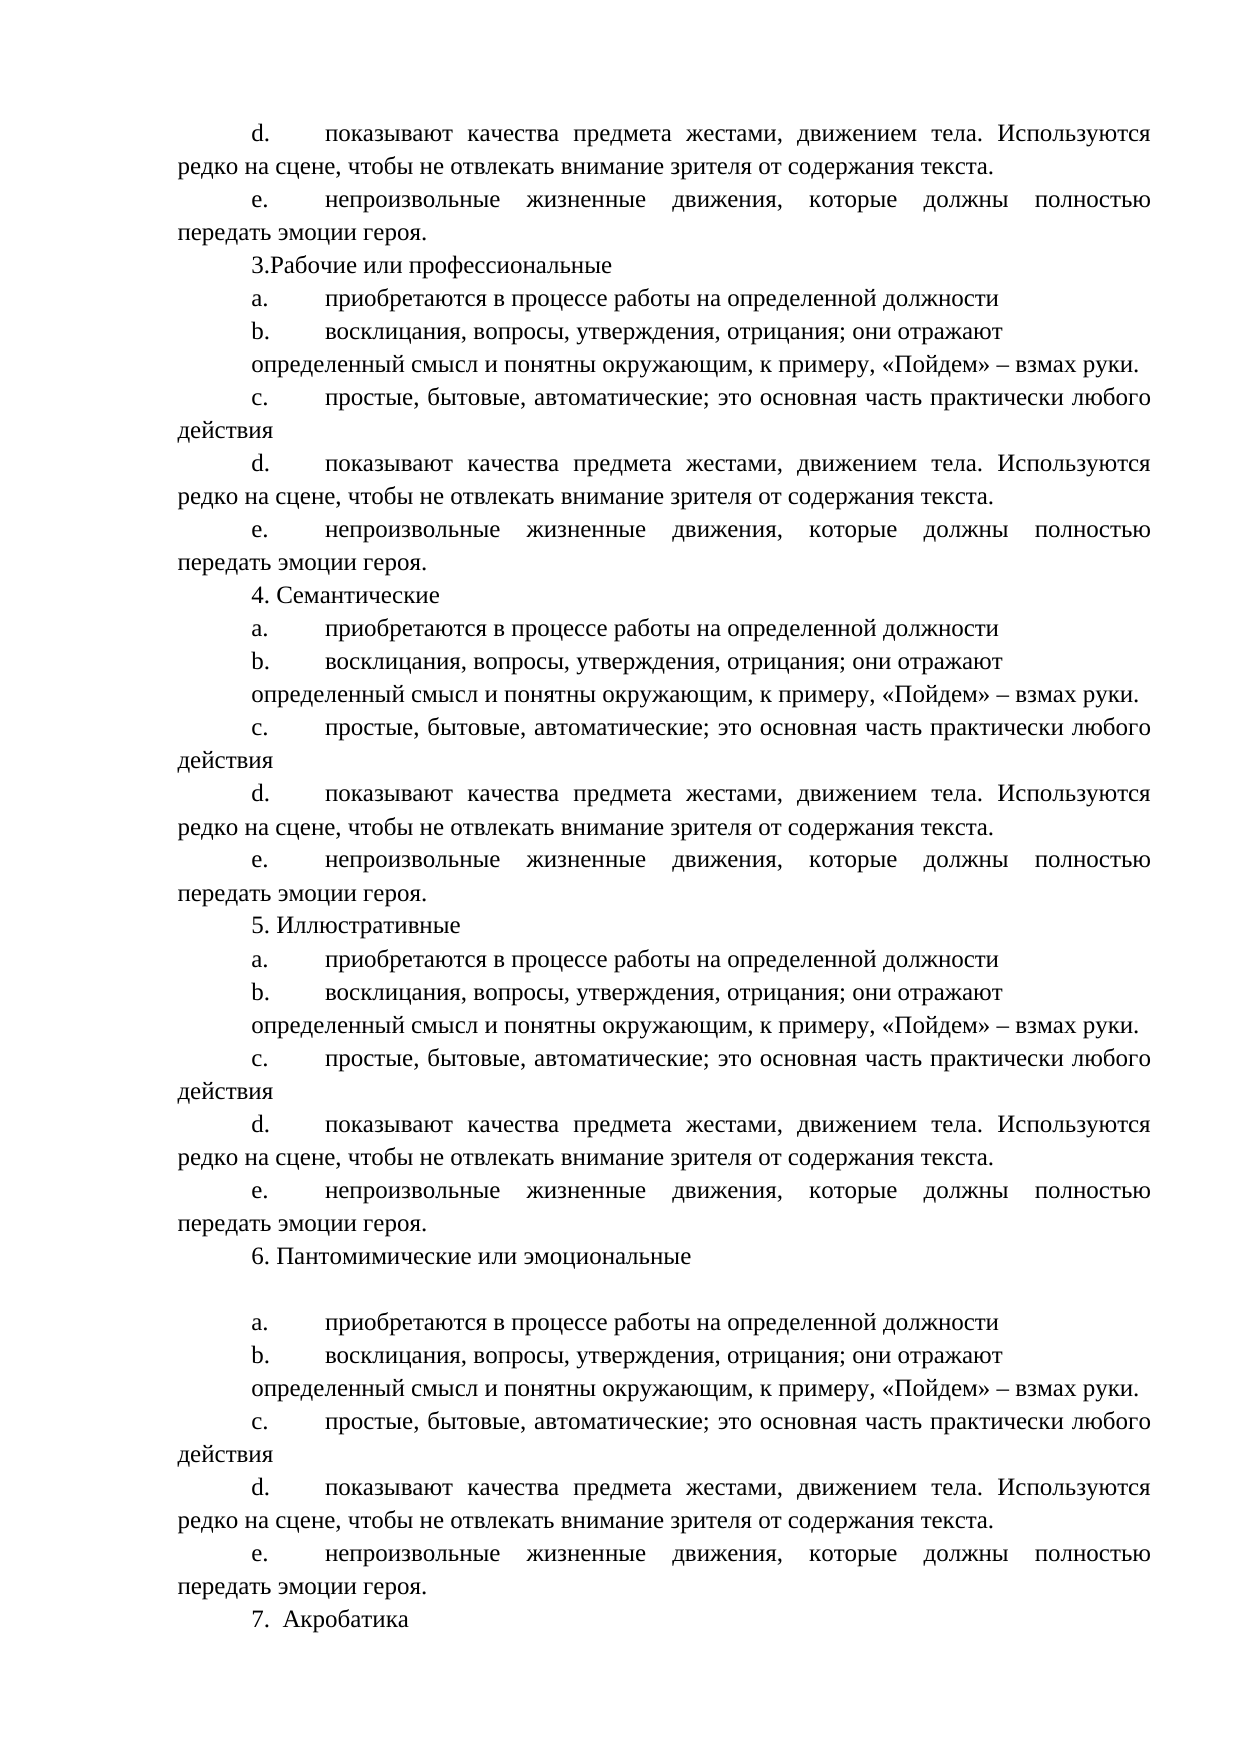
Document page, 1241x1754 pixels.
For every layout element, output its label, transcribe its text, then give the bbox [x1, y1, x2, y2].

text e. непроизвольные жизненные движения, которые должны полностью передать эмоции героя. [177, 844, 1152, 906]
text 3.Рабочие или профессиональные [177, 250, 1152, 279]
text определенный смысл и понятны окружающим, к примеру, «Пойдем» – взмах руки. [177, 679, 1152, 708]
text определенный смысл и понятны окружающим, к примеру, «Пойдем» – взмах руки. [177, 1373, 1152, 1402]
text 6. Пантомимические или эмоциональные [177, 1241, 1152, 1269]
text d. показывают качества предмета жестами, движением тела. Используются редко на сцене, чтобы не отвлекать внимание зрителя от содержания текста. [177, 118, 1152, 180]
text e. непроизвольные жизненные движения, которые должны полностью передать эмоции героя. [177, 1175, 1152, 1237]
text 5. Иллюстративные [177, 911, 1152, 939]
text a. приобретаются в процессе работы на определенной должности [177, 1307, 1152, 1336]
text определенный смысл и понятны окружающим, к примеру, «Пойдем» – взмах руки. [177, 1010, 1152, 1038]
text b. восклицания, вопросы, утверждения, отрицания; они отражают [177, 646, 1152, 675]
text a. приобретаются в процессе работы на определенной должности [177, 613, 1152, 642]
text e. непроизвольные жизненные движения, которые должны полностью передать эмоции героя. [177, 1538, 1152, 1600]
text d. показывают качества предмета жестами, движением тела. Используются редко на сцене, чтобы не отвлекать внимание зрителя от содержания текста. [177, 1109, 1152, 1171]
text b. восклицания, вопросы, утверждения, отрицания; они отражают [177, 316, 1152, 345]
text d. показывают качества предмета жестами, движением тела. Используются редко на сцене, чтобы не отвлекать внимание зрителя от содержания текста. [177, 448, 1152, 510]
text b. восклицания, вопросы, утверждения, отрицания; они отражают [177, 1340, 1152, 1369]
text e. непроизвольные жизненные движения, которые должны полностью передать эмоции героя. [177, 184, 1152, 246]
text 7. Акробатика [177, 1604, 1152, 1633]
text d. показывают качества предмета жестами, движением тела. Используются редко на сцене, чтобы не отвлекать внимание зрителя от содержания текста. [177, 1472, 1152, 1534]
text c. простые, бытовые, автоматические; это основная часть практически любого действия [177, 1406, 1152, 1468]
text c. простые, бытовые, автоматические; это основная часть практически любого действия [177, 712, 1152, 774]
text a. приобретаются в процессе работы на определенной должности [177, 944, 1152, 972]
text c. простые, бытовые, автоматические; это основная часть практически любого действия [177, 382, 1152, 444]
text определенный смысл и понятны окружающим, к примеру, «Пойдем» – взмах руки. [177, 349, 1152, 378]
text d. показывают качества предмета жестами, движением тела. Используются редко на сцене, чтобы не отвлекать внимание зрителя от содержания текста. [177, 778, 1152, 840]
text e. непроизвольные жизненные движения, которые должны полностью передать эмоции героя. [177, 514, 1152, 576]
text 4. Семантические [177, 580, 1152, 609]
text b. восклицания, вопросы, утверждения, отрицания; они отражают [177, 977, 1152, 1005]
text c. простые, бытовые, автоматические; это основная часть практически любого действия [177, 1043, 1152, 1104]
text a. приобретаются в процессе работы на определенной должности [177, 283, 1152, 312]
